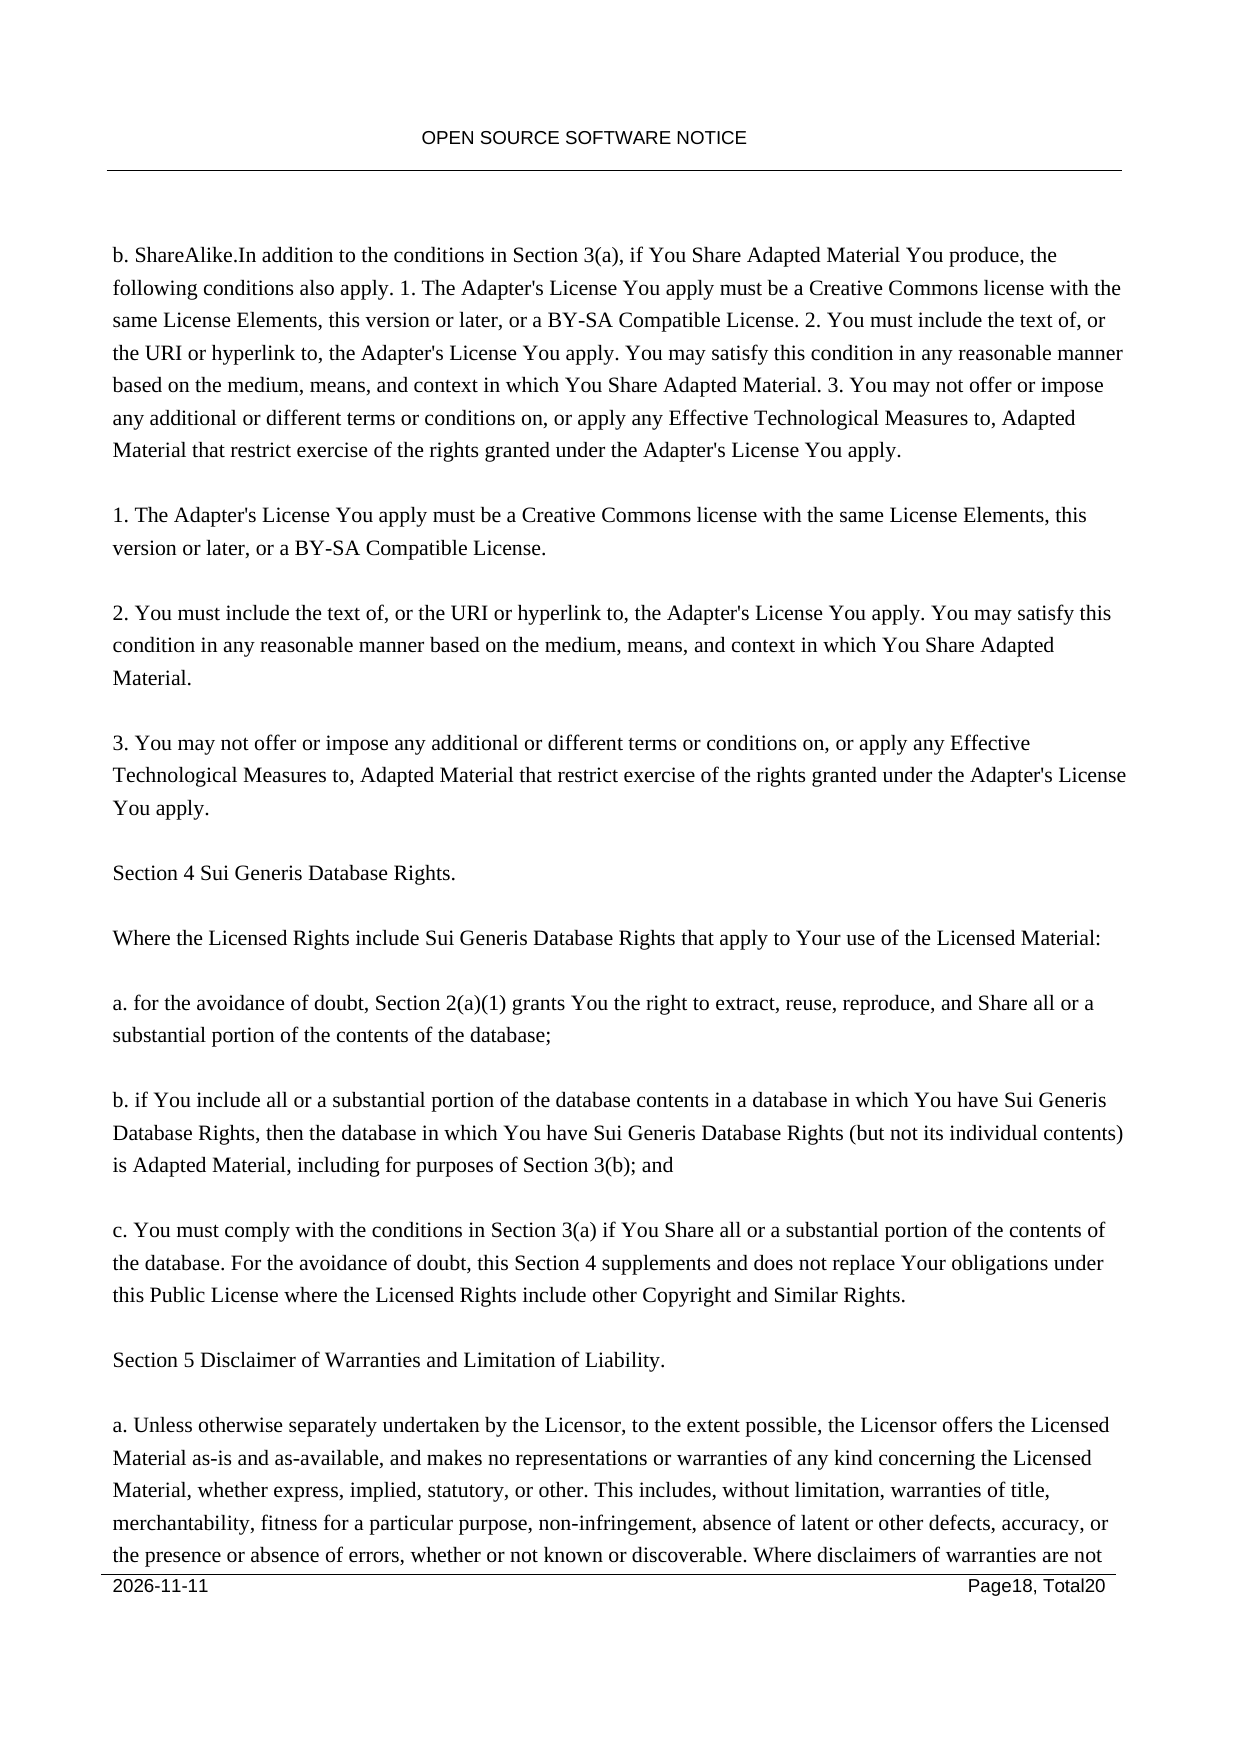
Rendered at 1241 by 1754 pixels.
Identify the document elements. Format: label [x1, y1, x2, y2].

text [112, 206, 1128, 1571]
